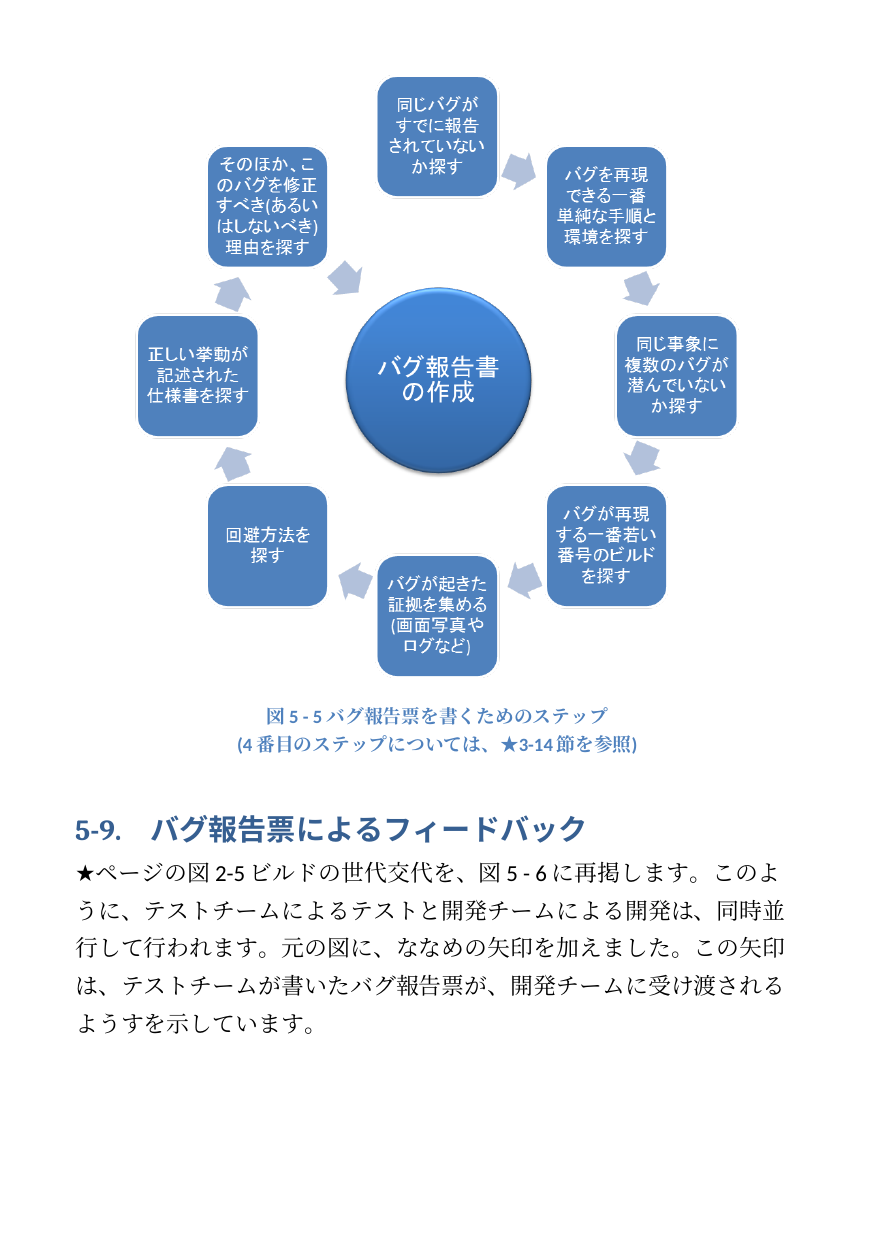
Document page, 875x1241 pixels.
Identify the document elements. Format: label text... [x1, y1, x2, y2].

picture [75, 75, 799, 678]
text ★ページの図2-5ビルドの世代交代を、図5 - 5に再掲します。このように、テストチームによるテストと開発チームによる開発は、同時並行して行われます。元の図に、ななめの矢印を加えました。この矢印は、テストチームが書いたバグ報告票が、開発チームに受け渡されるようすを示しています。 [75, 855, 799, 1039]
text 図5 - 5 バグ報告票を書くためのステップ (4番目のステップについては、★3-14節を参照) [75, 702, 799, 756]
subtitle バグ報告票によるフィードバック [75, 806, 799, 849]
